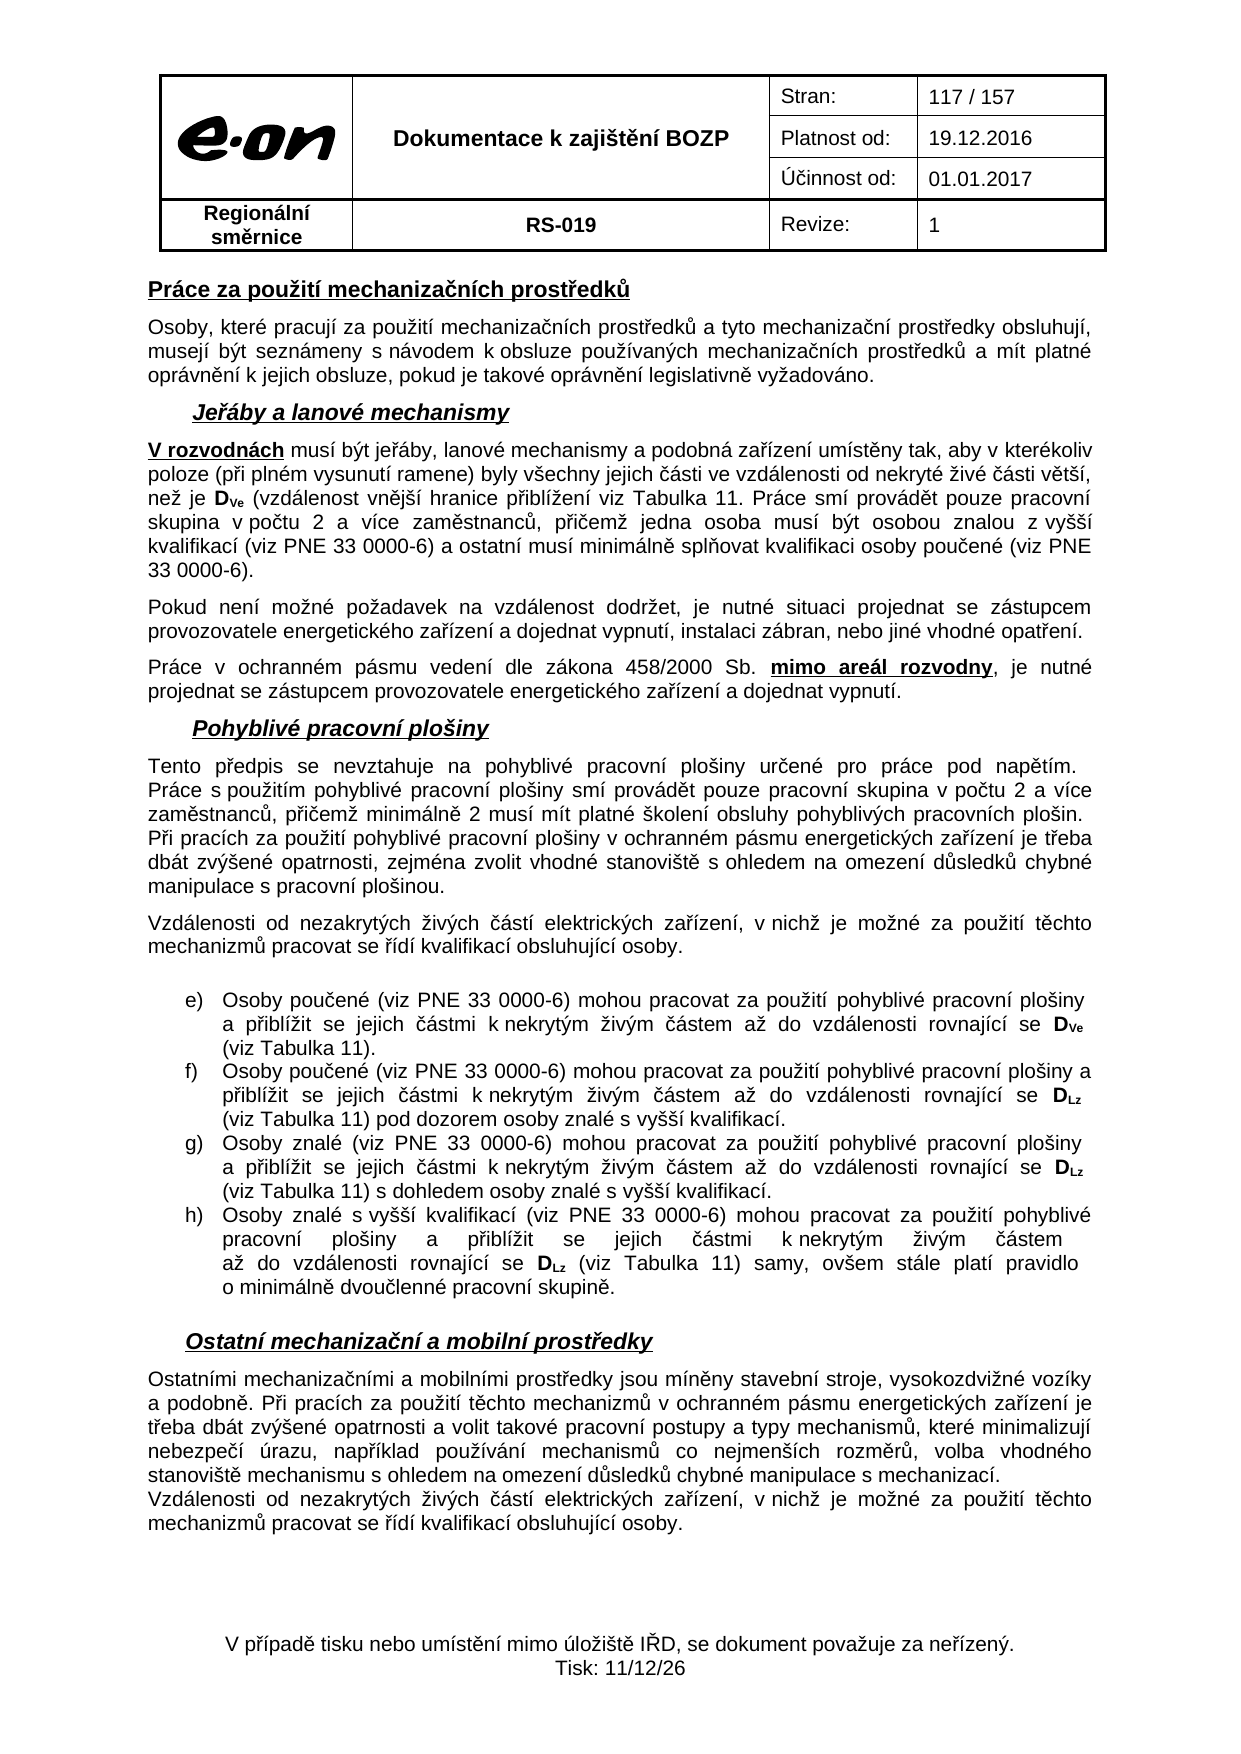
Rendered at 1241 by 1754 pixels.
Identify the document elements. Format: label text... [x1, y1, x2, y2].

text Pokud není možné požadavek na vzdálenost dodržet, je nutné situaci projednat se zástupcem provozovatele energetického zařízení a dojednat vypnutí, instalaci zábran, nebo jiné vhodné opatření. [148, 594, 1092, 642]
title Práce za použití mechanizačních prostředků [148, 276, 1092, 302]
list Osoby znalé (viz PNE 33 0000-6) mohou pracovat za použití pohyblivé pracovní plošiny a přiblížit se jejich částmi k nekrytým živým částem až do vzdálenosti rovnající se DLz (viz Tabulka 11) s dohledem osoby znalé s vyšší kvalifikací. [185, 1131, 1092, 1203]
title Pohyblivé pracovní plošiny [148, 715, 1092, 742]
list Osoby znalé s vyšší kvalifikací (viz PNE 33 0000-6) mohou pracovat za použití pohyblivé pracovní plošiny a přiblížit se jejich částmi k nekrytým živým částem až do vzdálenosti rovnající se DLz (viz Tabulka 11) samy, ovšem stále platí pravidlo o minimálně dvoučlenné pracovní skupině. [185, 1203, 1092, 1299]
list Vzdálenosti od nezakrytých živých částí elektrických zařízení, v nichž je možné za použití těchto mechanizmů pracovat se řídí kvalifikací obsluhující osoby. [148, 1487, 1092, 1535]
text Vzdálenosti od nezakrytých živých částí elektrických zařízení, v nichž je možné za použití těchto mechanizmů pracovat se řídí kvalifikací obsluhující osoby. [148, 910, 1092, 958]
title Ostatní mechanizační a mobilní prostředky [148, 1328, 1092, 1354]
list Osoby poučené (viz PNE 33 0000-6) mohou pracovat za použití pohyblivé pracovní plošiny a přiblížit se jejich částmi k nekrytým živým částem až do vzdálenosti rovnající se DLz (viz Tabulka 11) pod dozorem osoby znalé s vyšší kvalifikací. [185, 1059, 1092, 1131]
text Tento předpis se nevztahuje na pohyblivé pracovní plošiny určené pro práce pod napětím. Práce s použitím pohyblivé pracovní plošiny smí provádět pouze pracovní skupina v počtu 2 a více zaměstnanců, přičemž minimálně 2 musí mít platné školení obsluhy pohyblivých pracovních plošin. Při pracích za použití pohyblivé pracovní plošiny v ochranném pásmu energetických zařízení je třeba dbát zvýšené opatrnosti, zejména zvolit vhodné stanoviště s ohledem na omezení důsledků chybné manipulace s pracovní plošinou. [148, 754, 1092, 898]
list Ostatními mechanizačními a mobilními prostředky jsou míněny stavební stroje, vysokozdvižné vozíky a podobně. Při pracích za použití těchto mechanizmů v ochranném pásmu energetických zařízení je třeba dbát zvýšené opatrnosti a volit takové pracovní postupy a typy mechanismů, které minimalizují nebezpečí úrazu, například používání mechanismů co nejmenších rozměrů, volba vhodného stanoviště mechanismu s ohledem na omezení důsledků chybné manipulace s mechanizací. [148, 1367, 1092, 1487]
title Jeřáby a lanové mechanismy [148, 399, 1092, 426]
list Osoby poučené (viz PNE 33 0000-6) mohou pracovat za použití pohyblivé pracovní plošiny a přiblížit se jejich částmi k nekrytým živým částem až do vzdálenosti rovnající se DVe (viz Tabulka 11). [185, 987, 1092, 1059]
text V rozvodnách musí být jeřáby, lanové mechanismy a podobná zařízení umístěny tak, aby v kterékoliv poloze (při plném vysunutí ramene) byly všechny jejich části ve vzdálenosti od nekryté živé části větší, než je DVe (vzdálenost vnější hranice přiblížení viz Tabulka 11. Práce smí provádět pouze pracovní skupina v počtu 2 a více zaměstnanců, přičemž jedna osoba musí být osobou znalou z vyšší kvalifikací (viz PNE 33 0000-6) a ostatní musí minimálně splňovat kvalifikaci osoby poučené (viz PNE 33 0000-6). [148, 438, 1092, 582]
text Osoby, které pracují za použití mechanizačních prostředků a tyto mechanizační prostředky obsluhují, musejí být seznámeny s návodem k obsluze používaných mechanizačních prostředků a mít platné oprávnění k jejich obsluze, pokud je takové oprávnění legislativně vyžadováno. [148, 315, 1092, 387]
text Práce v ochranném pásmu vedení dle zákona 458/2000 Sb. mimo areál rozvodny, je nutné projednat se zástupcem provozovatele energetického zařízení a dojednat vypnutí. [148, 655, 1092, 703]
